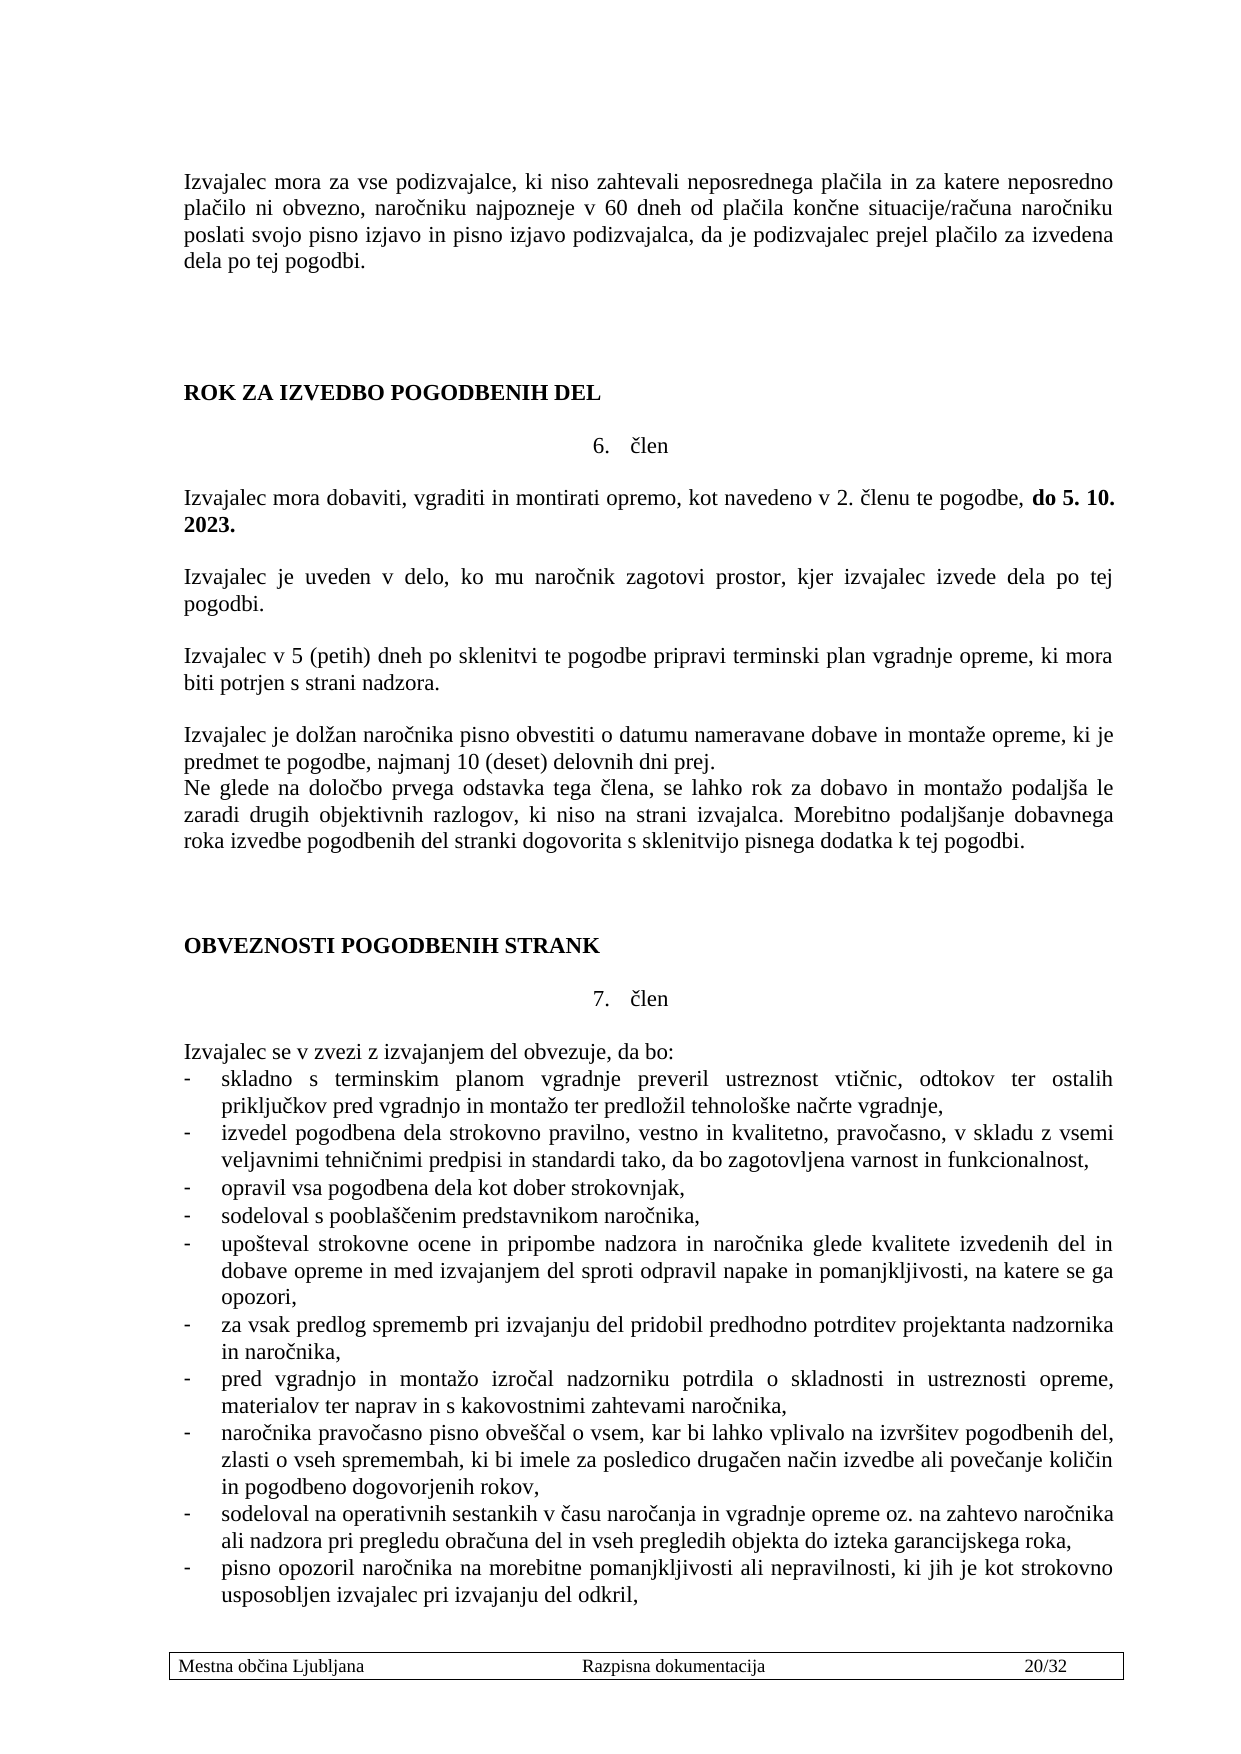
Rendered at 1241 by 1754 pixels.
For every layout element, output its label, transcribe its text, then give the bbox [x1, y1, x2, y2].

text OBVEZNOSTI POGODBENIH STRANK [184, 932, 1115, 959]
list pisno opozoril naročnika na morebitne pomanjkljivosti ali nepravilnosti, ki jih je kot strokovno usposobljen izvajalec pri izvajanju del odkril, [184, 1553, 1115, 1608]
text Izvajalec mora dobaviti, vgraditi in montirati opremo, kot navedeno v 2. členu te pogodbe, do 5. 10. 2023. [184, 484, 1115, 537]
list sodeloval na operativnih sestankih v času naročanja in vgradnje opreme oz. na zahtevo naročnika ali nadzora pri pregledu obračuna del in vseh pregledih objekta do izteka garancijskega roka, [184, 1499, 1115, 1553]
list pred vgradnjo in montažo izročal nadzorniku potrdila o skladnosti in ustreznosti opreme, materialov ter naprav in s kakovostnimi zahtevami naročnika, [184, 1364, 1115, 1418]
list upošteval strokovne ocene in pripombe nadzora in naročnika glede kvalitete izvedenih del in dobave opreme in med izvajanjem del sproti odpravil napake in pomanjkljivosti, na katere se ga opozori, [184, 1229, 1115, 1310]
list skladno s terminskim planom vgradnje preveril ustreznost vtičnic, odtokov ter ostalih priključkov pred vgradnjo in montažo ter predložil tehnološke načrte vgradnje, [184, 1064, 1115, 1118]
text Ne glede na določbo prvega odstavka tega člena, se lahko rok za dobavo in montažo podaljša le zaradi drugih objektivnih razlogov, ki niso na strani izvajalca. Morebitno podaljšanje dobavnega roka izvedbe pogodbenih del stranki dogovorita s sklenitvijo pisnega dodatka k tej pogodbi. [184, 774, 1115, 853]
list naročnika pravočasno pisno obveščal o vsem, kar bi lahko vplivalo na izvršitev pogodbenih del, zlasti o vseh spremembah, ki bi imele za posledico drugačen način izvedbe ali povečanje količin in pogodbeno dogovorjenih rokov, [184, 1418, 1115, 1499]
text Izvajalec v 5 (petih) dneh po sklenitvi te pogodbe pripravi terminski plan vgradnje opreme, ki mora biti potrjen s strani nadzora. [184, 642, 1115, 695]
text Izvajalec je uveden v delo, ko mu naročnik zagotovi prostor, kjer izvajalec izvede dela po tej pogodbi. [184, 563, 1115, 616]
text ROK ZA IZVEDBO POGODBENIH DEL [184, 379, 1115, 405]
text Izvajalec mora za vse podizvajalce, ki niso zahtevali neposrednega plačila in za katere neposredno plačilo ni obvezno, naročniku najpozneje v 60 dneh od plačila končne situacije/računa naročniku poslati svojo pisno izjavo in pisno izjavo podizvajalca, da je podizvajalec prejel plačilo za izvedena dela po tej pogodbi. [184, 168, 1115, 273]
list člen [146, 985, 1115, 1011]
list za vsak predlog sprememb pri izvajanju del pridobil predhodno potrditev projektanta nadzornika in naročnika, [184, 1310, 1115, 1364]
text Izvajalec je dolžan naročnika pisno obvestiti o datumu nameravane dobave in montaže opreme, ki je predmet te pogodbe, najmanj 10 (deset) delovnih dni prej. [184, 722, 1115, 774]
text Izvajalec se v zvezi z izvajanjem del obvezuje, da bo: [184, 1038, 1115, 1064]
list opravil vsa pogodbena dela kot dober strokovnjak, [184, 1173, 1115, 1201]
list člen [146, 432, 1115, 458]
list sodeloval s pooblaščenim predstavnikom naročnika, [184, 1201, 1115, 1229]
list izvedel pogodbena dela strokovno pravilno, vestno in kvalitetno, pravočasno, v skladu z vsemi veljavnimi tehničnimi predpisi in standardi tako, da bo zagotovljena varnost in funkcionalnost, [184, 1118, 1115, 1173]
